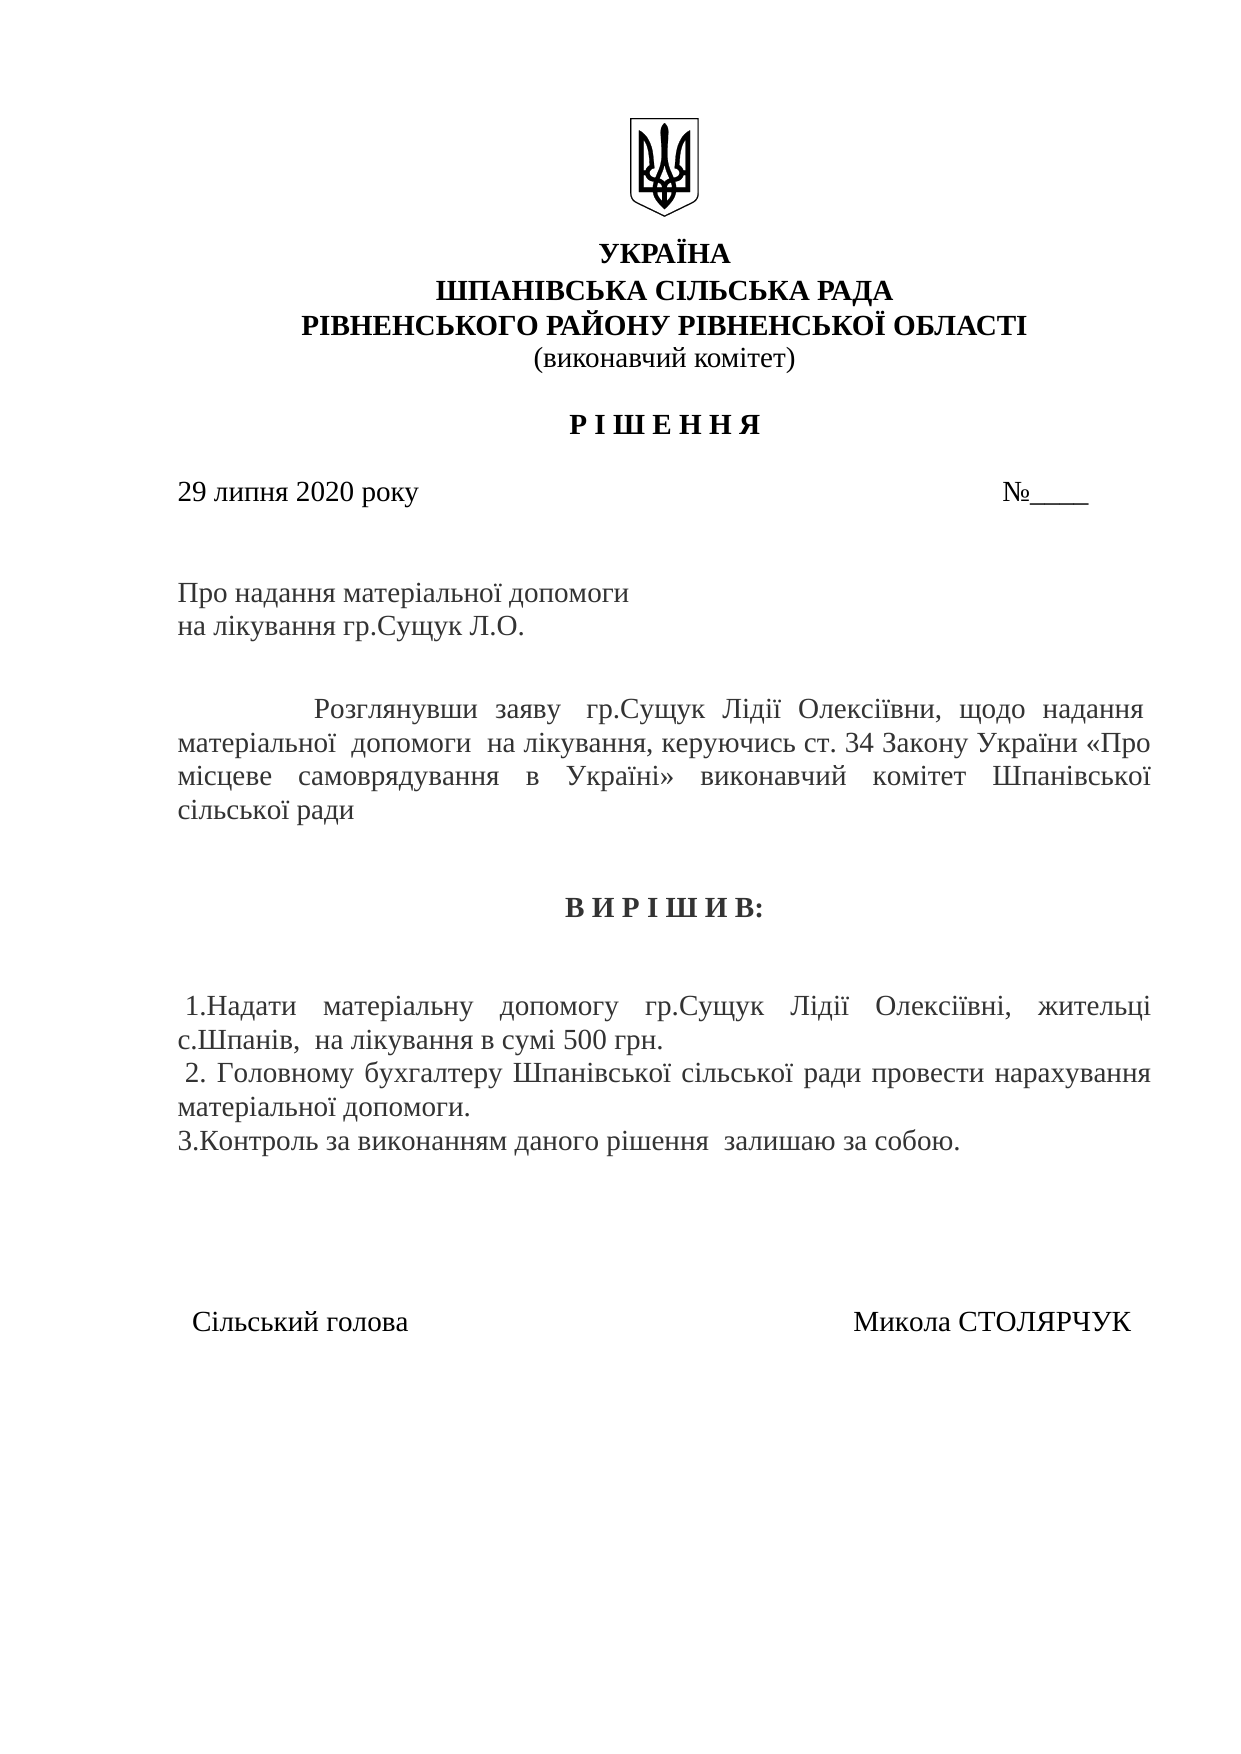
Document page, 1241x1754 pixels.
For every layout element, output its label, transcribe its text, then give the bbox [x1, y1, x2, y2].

text Р І Ш Е Н Н Я [177, 407, 1152, 441]
text Україна [177, 236, 1152, 269]
text Сільський голова Микола СТОЛЯРЧУК [177, 1304, 1152, 1337]
text Розглянувши заяву гр.Сущук Лідії Олексіївни, щодо надання матеріальної допомоги на лікування, керуючись ст. 34 Закону України «Про місцеве самоврядування в Україні» виконавчий комітет Шпанівської сільської ради [177, 691, 1152, 825]
text 29 липня 2020 року №____ [177, 474, 1152, 508]
text 2. Головному бухгалтеру Шпанівської сільської ради провести нарахування матеріальної допомоги. [177, 1056, 1152, 1123]
text 3.Контроль за виконанням даного рішення залишаю за собою. [177, 1123, 1152, 1156]
text РІВНЕНСЬКОГО РАЙОНУ РІВНЕНСЬКОЇ ОБЛАСТІ [177, 317, 1152, 340]
text на лікування гр.Сущук Л.О. [177, 608, 1152, 642]
text 1.Надати матеріальну допомогу гр.Сущук Лідії Олексіївні, жительці с.Шпанів, на лікування в сумі 500 грн. [177, 988, 1152, 1056]
text Про надання матеріальної допомоги [177, 575, 1152, 608]
subtitle ШПАНІВСЬКА сільська рада [177, 282, 853, 305]
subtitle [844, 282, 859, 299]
text (виконавчий комітет) [177, 340, 1152, 374]
subtitle ШПАНІВСЬКА сільська рада [871, 282, 1152, 305]
text В И Р І Ш И В: [177, 890, 1152, 924]
